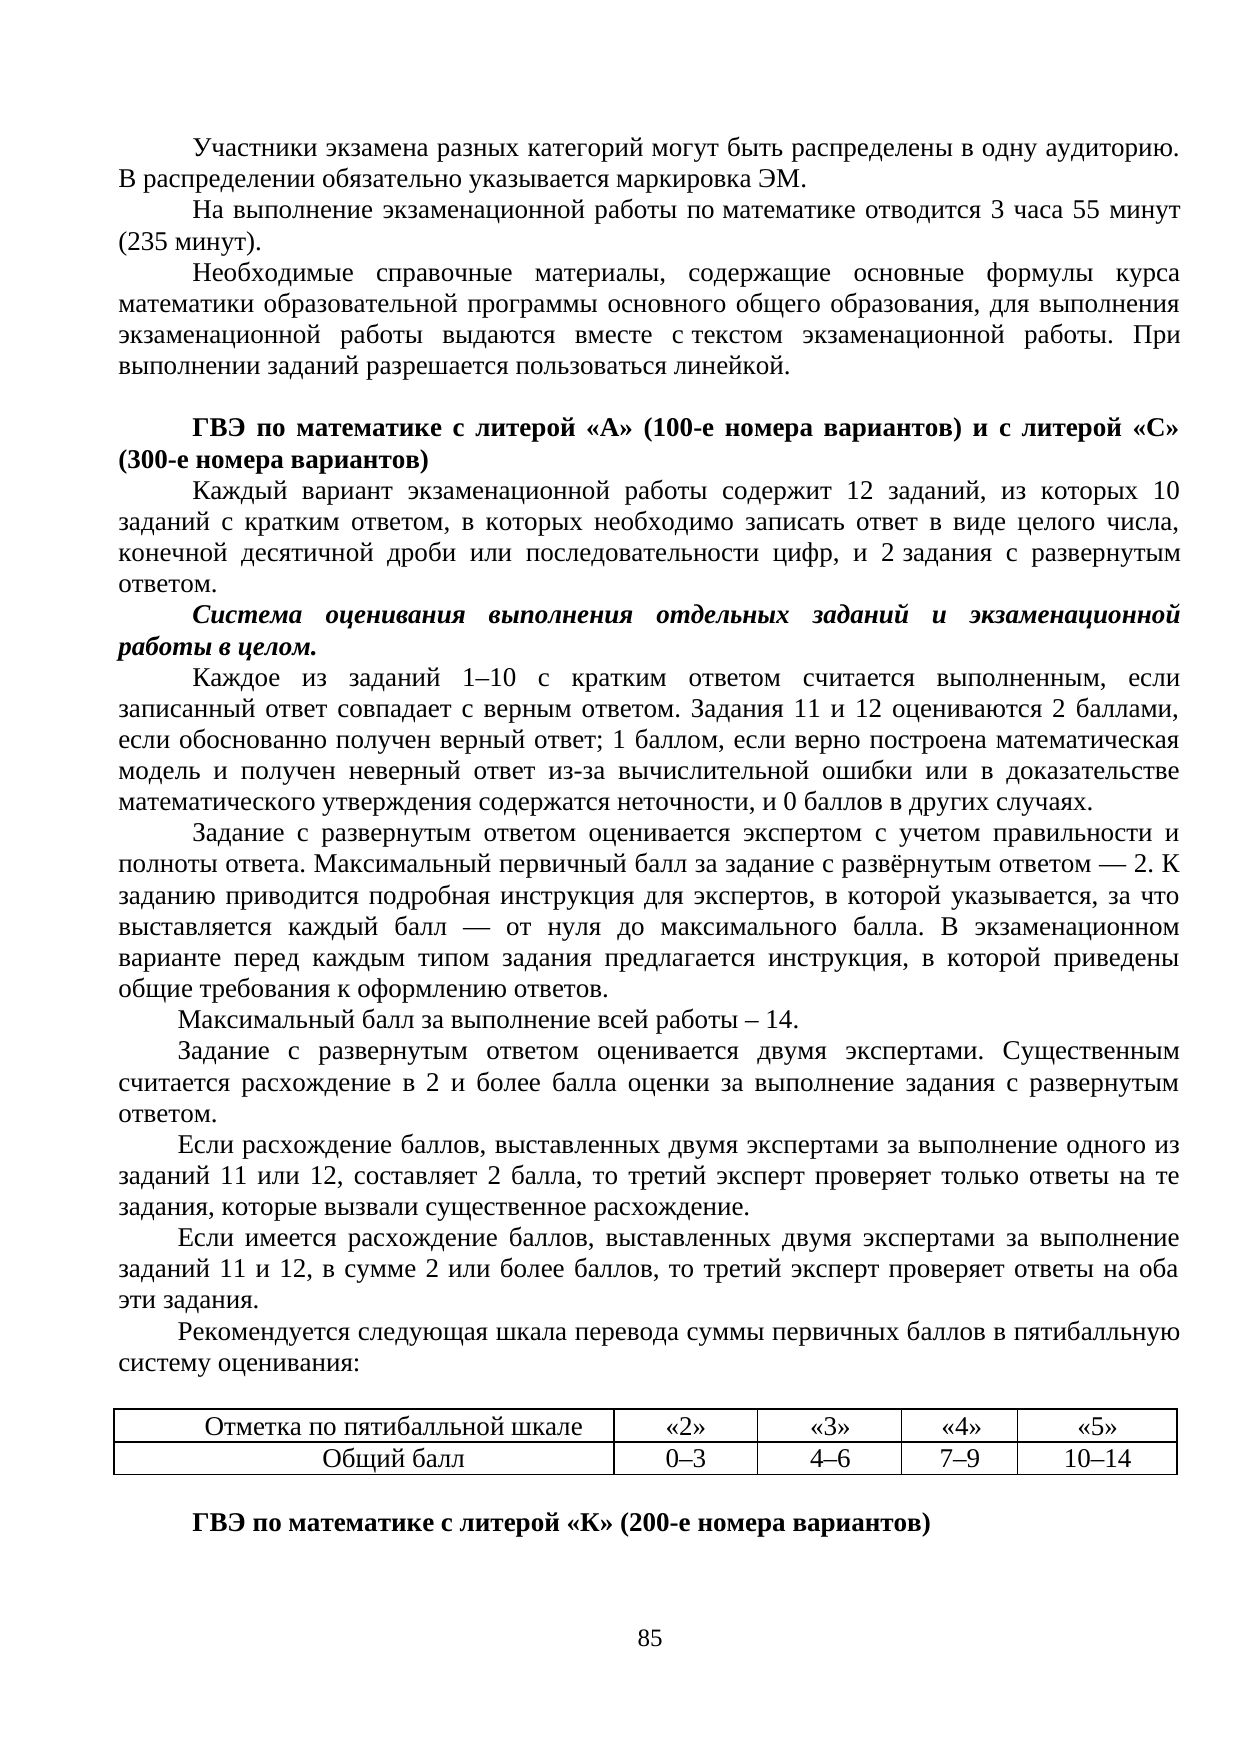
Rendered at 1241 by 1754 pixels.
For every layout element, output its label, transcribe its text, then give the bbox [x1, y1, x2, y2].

table_cell Общий балл [115, 1443, 613, 1474]
text Если имеется расхождение баллов, выставленных двумя экспертами за выполнение заданий 11 и 12, в сумме 2 или более баллов, то третий эксперт проверяет ответы на оба эти задания. [118, 1221, 1181, 1315]
table_cell 4–6 [758, 1443, 901, 1474]
table_header «5» [1018, 1410, 1176, 1441]
text Участники экзамена разных категорий могут быть распределены в одну аудиторию. В распределении обязательно указывается маркировка ЭМ. [118, 131, 1181, 193]
text Система оценивания выполнения отдельных заданий и экзаменационной работы в целом. [118, 598, 1181, 661]
table_header «2» [615, 1410, 757, 1441]
text Каждый вариант экзаменационной работы содержит 12 заданий, из которых 10 заданий с кратким ответом, в которых необходимо записать ответ в виде целого числа, конечной десятичной дроби или последовательности цифр, и 2 задания с развернутым ответом. [118, 474, 1181, 598]
text Каждое из заданий 1–10 с кратким ответом считается выполненным, если записанный ответ совпадает с верным ответом. Задания 11 и 12 оцениваются 2 баллами, если обоснованно получен верный ответ; 1 баллом, если верно построена математическая модель и получен неверный ответ из-за вычислительной ошибки или в доказательстве математического утверждения содержатся неточности, и 0 баллов в других случаях. [118, 661, 1181, 816]
text Рекомендуется следующая шкала перевода суммы первичных баллов в пятибалльную систему оценивания: [118, 1315, 1181, 1377]
text Задание с развернутым ответом оценивается двумя экспертами. Существенным считается расхождение в 2 и более балла оценки за выполнение задания с развернутым ответом. [118, 1034, 1181, 1128]
table_header «3» [758, 1410, 901, 1441]
text Необходимые справочные материалы, содержащие основные формулы курса математики образовательной программы основного общего образования, для выполнения экзаменационной работы выдаются вместе с текстом экзаменационной работы. При выполнении заданий разрешается пользоваться линейкой. [118, 256, 1181, 380]
table_header Отметка по пятибалльной шкале [115, 1410, 613, 1441]
text Задание с развернутым ответом оценивается экспертом с учетом правильности и полноты ответа. Максимальный первичный балл за задание с развёрнутым ответом — 2. К заданию приводится подробная инструкция для экспертов, в которой указывается, за что выставляется каждый балл — от нуля до максимального балла. В экзаменационном варианте перед каждым типом задания предлагается инструкция, в которой приведены общие требования к оформлению ответов. [118, 816, 1181, 1003]
table_cell 0–3 [615, 1443, 757, 1474]
text Если расхождение баллов, выставленных двумя экспертами за выполнение одного из заданий 11 или 12, составляет 2 балла, то третий эксперт проверяет только ответы на те задания, которые вызвали существенное расхождение. [118, 1128, 1181, 1221]
table_cell 10–14 [1018, 1443, 1176, 1474]
text На выполнение экзаменационной работы по математике отводится 3 часа 55 минут (235 минут). [118, 193, 1181, 256]
table_cell 7–9 [902, 1443, 1017, 1474]
text Максимальный балл за выполнение всей работы – 14. [118, 1003, 1181, 1034]
text ГВЭ по математике с литерой «К» (200-е номера вариантов) [118, 1506, 1181, 1537]
table_header «4» [902, 1410, 1017, 1441]
text ГВЭ по математике с литерой «А» (100-е номера вариантов) и с литерой «С» (300-е номера вариантов) [118, 412, 1181, 474]
